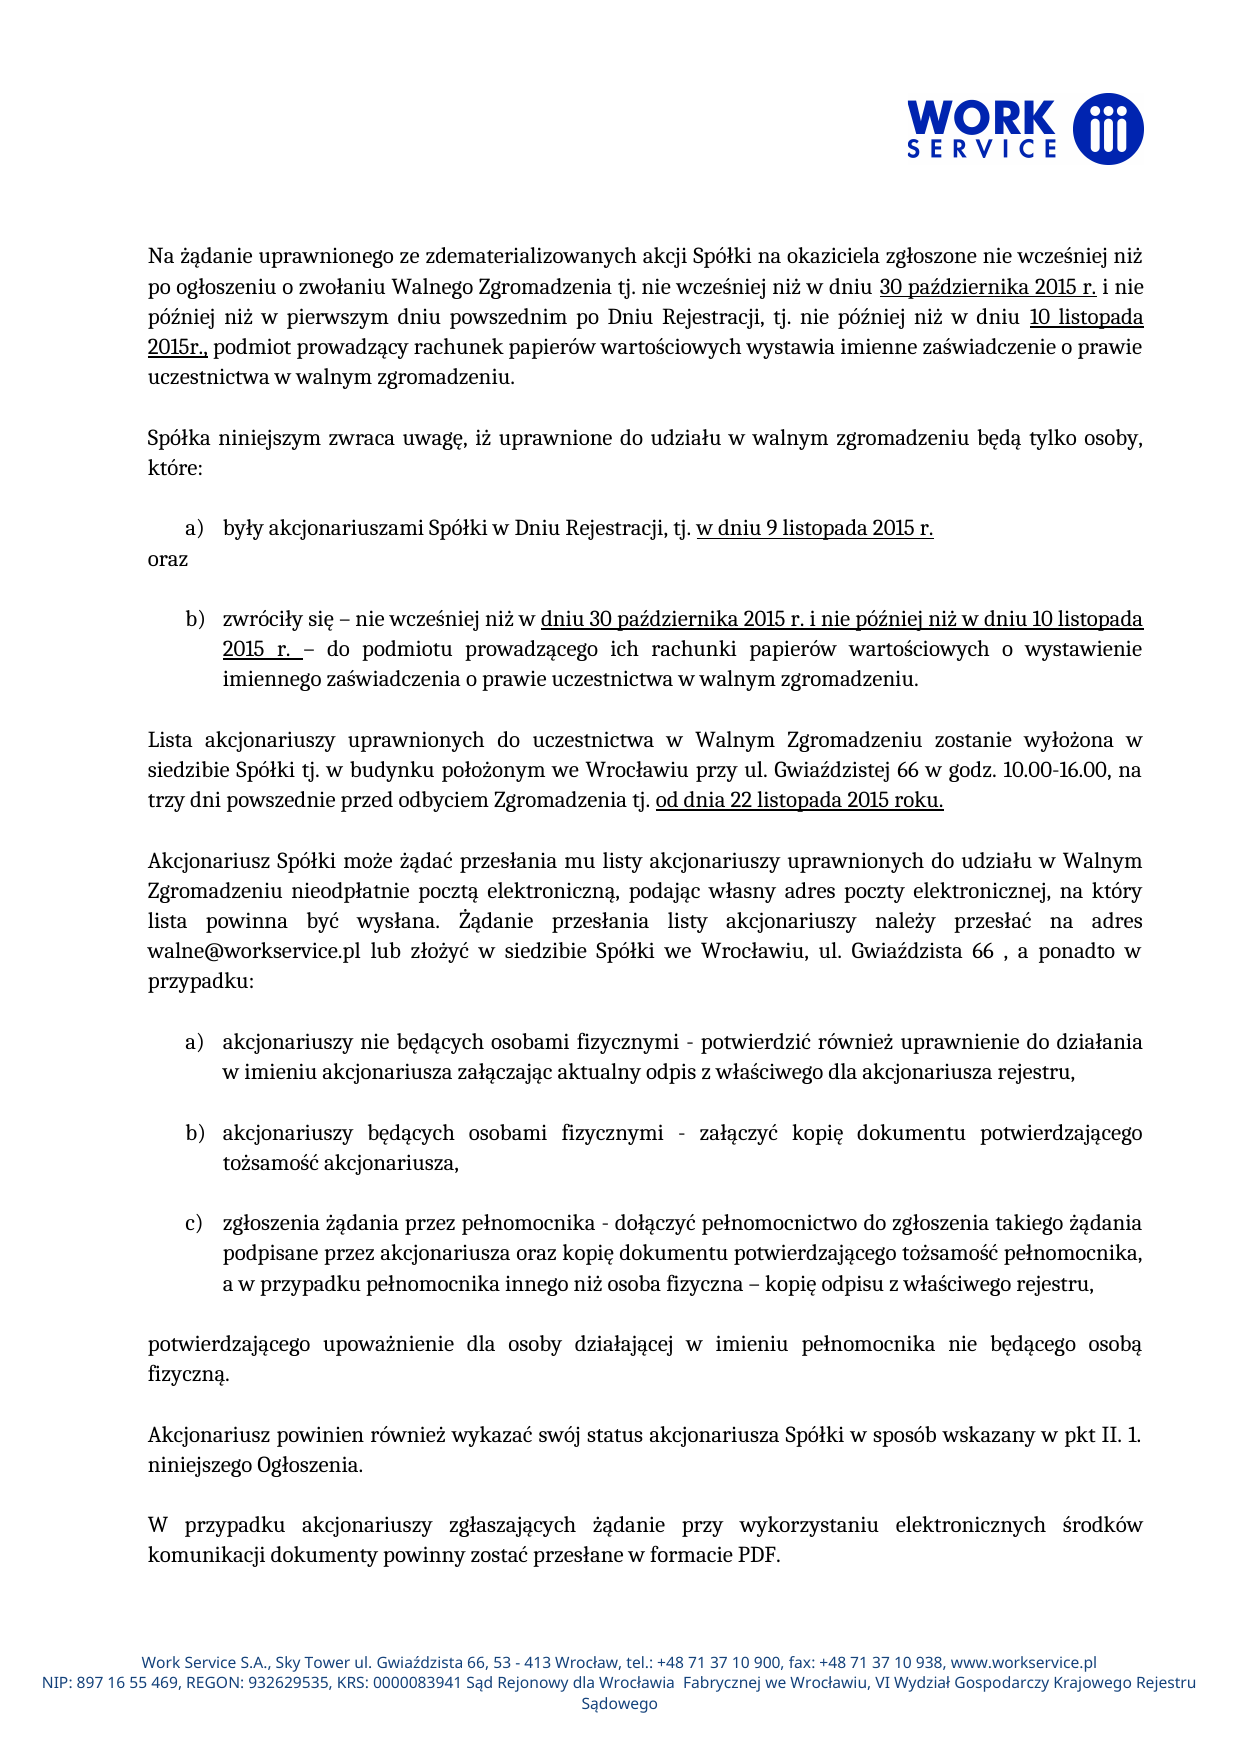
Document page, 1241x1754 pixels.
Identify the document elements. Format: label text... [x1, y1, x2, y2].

text W przypadku akcjonariuszy zgłaszających żądanie przy wykorzystaniu elektronicznych środków komunikacji dokumenty powinny zostać przesłane w formacie PDF. [148, 1512, 1144, 1569]
text Akcjonariusz powinien również wykazać swój status akcjonariusza Spółki w sposób wskazany w pkt II. 1. niniejszego Ogłoszenia. [148, 1421, 1144, 1478]
list zwróciły się – nie wcześniej niż w dniu 30 października 2015 r. i nie później niż w dniu 10 listopada 2015 r. – do podmiotu prowadzącego ich rachunki papierów wartościowych o wystawienie imiennego zaświadczenia o prawie uczestnictwa w walnym zgromadzeniu. [185, 606, 1144, 693]
list akcjonariuszy będących osobami fizycznymi - załączyć kopię dokumentu potwierdzającego tożsamość akcjonariusza, [185, 1119, 1144, 1176]
text potwierdzającego upoważnienie dla osoby działającej w imieniu pełnomocnika nie będącego osobą fizyczną. [148, 1331, 1144, 1387]
text oraz [148, 545, 1144, 572]
picture [907, 93, 1144, 165]
text Akcjonariusz Spółki może żądać przesłania mu listy akcjonariuszy uprawnionych do udziału w Walnym Zgromadzeniu nieodpłatnie pocztą elektroniczną, podając własny adres poczty elektronicznej, na który lista powinna być wysłana. Żądanie przesłania listy akcjonariuszy należy przesłać na adres walne@workservice.pl lub złożyć w siedzibie Spółki we Wrocławiu, ul. Gwiaździsta 66 , a ponadto w przypadku: [148, 847, 1144, 995]
text Na żądanie uprawnionego ze zdematerializowanych akcji Spółki na okaziciela zgłoszone nie wcześniej niż po ogłoszeniu o zwołaniu Walnego Zgromadzenia tj. nie wcześniej niż w dniu 30 października 2015 r. i nie później niż w pierwszym dniu powszednim po Dniu Rejestracji, tj. nie później niż w dniu 10 listopada 2015r., podmiot prowadzący rachunek papierów wartościowych wystawia imienne zaświadczenie o prawie uczestnictwa w walnym zgromadzeniu. [148, 243, 1144, 391]
list akcjonariuszy nie będących osobami fizycznymi - potwierdzić również uprawnienie do działania w imieniu akcjonariusza załączając aktualny odpis z właściwego dla akcjonariusza rejestru, [185, 1029, 1144, 1085]
text Spółka niniejszym zwraca uwagę, iż uprawnione do udziału w walnym zgromadzeniu będą tylko osoby, które: [148, 424, 1144, 481]
list były akcjonariuszami Spółki w Dniu Rejestracji, tj. w dniu 9 listopada 2015 r. [185, 515, 1144, 542]
text Lista akcjonariuszy uprawnionych do uczestnictwa w Walnym Zgromadzeniu zostanie wyłożona w siedzibie Spółki tj. w budynku położonym we Wrocławiu przy ul. Gwiaździstej 66 w godz. 10.00-16.00, na trzy dni powszednie przed odbyciem Zgromadzenia tj. od dnia 22 listopada 2015 roku. [148, 727, 1144, 813]
list zgłoszenia żądania przez pełnomocnika - dołączyć pełnomocnictwo do zgłoszenia takiego żądania podpisane przez akcjonariusza oraz kopię dokumentu potwierdzającego tożsamość pełnomocnika, a w przypadku pełnomocnika innego niż osoba fizyczna – kopię odpisu z właściwego rejestru, [185, 1210, 1144, 1297]
